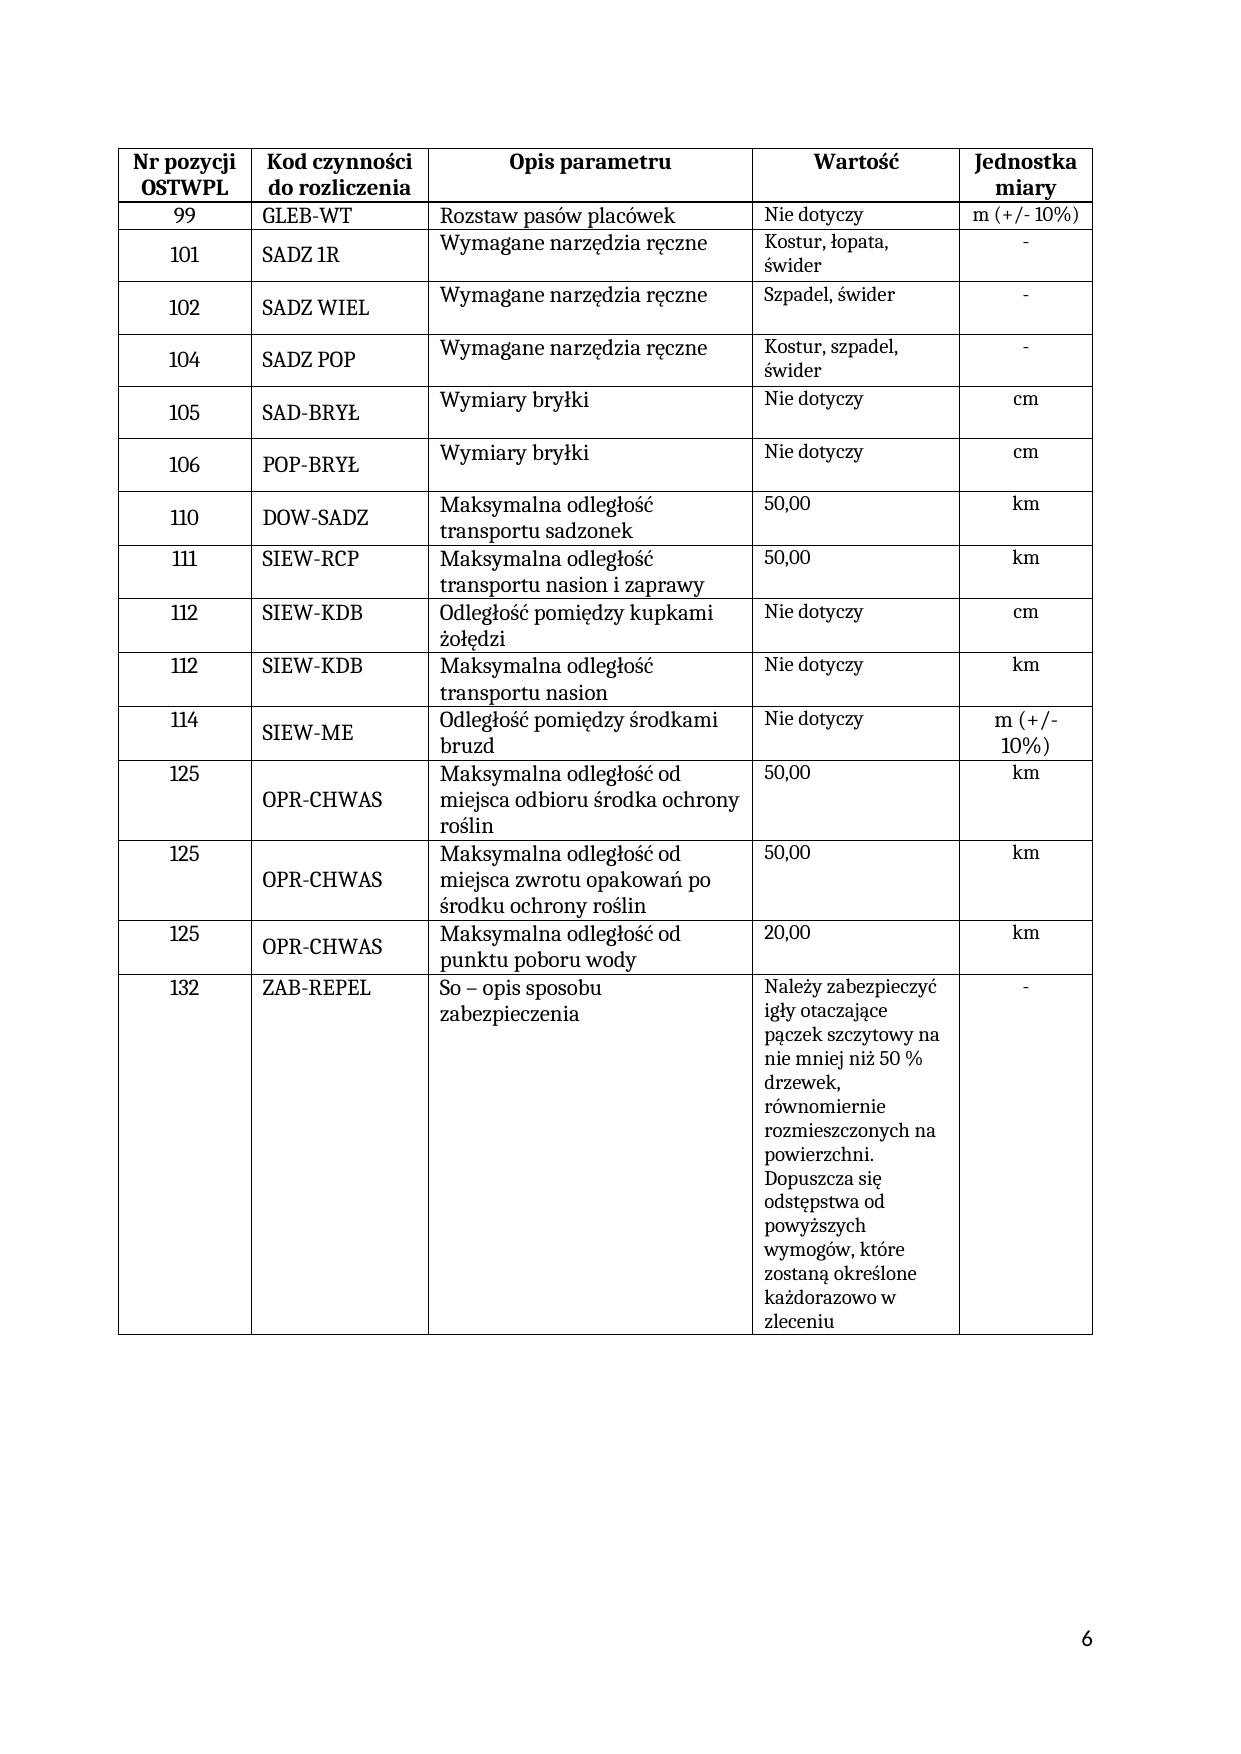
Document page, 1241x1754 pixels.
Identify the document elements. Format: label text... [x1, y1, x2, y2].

table_cell 112 [119, 653, 251, 706]
table_cell Wymiary bryłki [429, 439, 752, 491]
table_cell 125 [119, 761, 251, 839]
table_cell SADZ 1R [252, 230, 428, 281]
table_cell Nie dotyczy [753, 599, 959, 652]
table_cell 106 [119, 439, 251, 491]
table_cell ZAB-REPEL [252, 975, 428, 1334]
table_cell So – opis sposobu zabezpieczenia [429, 975, 752, 1334]
table_cell 110 [119, 492, 251, 544]
table_cell Wymagane narzędzia ręczne [429, 282, 752, 333]
table_cell Wymagane narzędzia ręczne [429, 230, 752, 281]
table_cell OPR-CHWAS [252, 761, 428, 839]
table_cell km [960, 921, 1092, 973]
table_cell SIEW-KDB [252, 653, 428, 706]
table_cell 105 [119, 387, 251, 438]
table_cell GLEB-WT [252, 203, 428, 229]
table_cell 50,00 [753, 841, 959, 920]
table_cell cm [960, 439, 1092, 491]
table_cell 50,00 [753, 546, 959, 598]
table_cell Należy zabezpieczyć igły otaczające pączek szczytowy na nie mniej niż 50 % drzewek, równomiernie rozmieszczonych na powierzchni. Dopuszcza się odstępstwa od powyższych wymogów, które zostaną określone każdorazowo w zleceniu [753, 975, 959, 1334]
table_cell km [960, 546, 1092, 598]
table_cell SIEW-ME [252, 707, 428, 759]
table_cell Maksymalna odległość transportu sadzonek [429, 492, 752, 544]
table_cell 102 [119, 282, 251, 333]
table_cell 125 [119, 841, 251, 920]
table_cell Maksymalna odległość od punktu poboru wody [429, 921, 752, 973]
table_cell - [960, 975, 1092, 1334]
table_cell Nie dotyczy [753, 439, 959, 491]
table_cell km [960, 761, 1092, 839]
table_cell - [960, 230, 1092, 281]
table_header Nr pozycji OSTWPL [119, 149, 251, 201]
table_cell 111 [119, 546, 251, 598]
table_cell SADZ WIEL [252, 282, 428, 333]
table_cell Maksymalna odległość od miejsca zwrotu opakowań po środku ochrony roślin [429, 841, 752, 920]
table_cell 132 [119, 975, 251, 1334]
table_cell Maksymalna odległość od miejsca odbioru środka ochrony roślin [429, 761, 752, 839]
table_cell Wymagane narzędzia ręczne [429, 335, 752, 386]
table_cell DOW-SADZ [252, 492, 428, 544]
table_cell - [960, 335, 1092, 386]
table_cell 50,00 [753, 492, 959, 544]
table_cell 50,00 [753, 761, 959, 839]
table_cell 99 [119, 203, 251, 229]
table_cell 104 [119, 335, 251, 386]
table_cell 101 [119, 230, 251, 281]
table_cell 114 [119, 707, 251, 759]
table_cell Maksymalna odległość transportu nasion i zaprawy [429, 546, 752, 598]
table_cell OPR-CHWAS [252, 921, 428, 973]
table_cell Nie dotyczy [753, 707, 959, 759]
table_cell Wymiary bryłki [429, 387, 752, 438]
table_cell SIEW-KDB [252, 599, 428, 652]
table_cell SIEW-RCP [252, 546, 428, 598]
table_cell Maksymalna odległość transportu nasion [429, 653, 752, 706]
table_cell Szpadel, świder [753, 282, 959, 333]
table_cell Nie dotyczy [753, 387, 959, 438]
table_header Wartość [753, 149, 959, 201]
table_header Jednostka miary [960, 149, 1092, 201]
table_cell Nie dotyczy [753, 203, 959, 229]
table_cell km [960, 492, 1092, 544]
table_cell m (+/- 10%) [960, 203, 1092, 229]
table_cell m (+/- 10%) [960, 707, 1092, 759]
table_cell Odległość pomiędzy środkami bruzd [429, 707, 752, 759]
table_cell Kostur, łopata, świder [753, 230, 959, 281]
table_cell - [960, 282, 1092, 333]
table_cell 20,00 [753, 921, 959, 973]
table_cell SADZ POP [252, 335, 428, 386]
table_cell POP-BRYŁ [252, 439, 428, 491]
table_cell OPR-CHWAS [252, 841, 428, 920]
table_cell Nie dotyczy [753, 653, 959, 706]
table_header Kod czynności do rozliczenia [252, 149, 428, 201]
table_cell Odległość pomiędzy kupkami żołędzi [429, 599, 752, 652]
table_cell 125 [119, 921, 251, 973]
table_cell Rozstaw pasów placówek [429, 203, 752, 229]
table_cell Kostur, szpadel, świder [753, 335, 959, 386]
table_header Opis parametru [429, 149, 752, 201]
table_cell km [960, 841, 1092, 920]
table_cell cm [960, 387, 1092, 438]
table_cell cm [960, 599, 1092, 652]
table_cell SAD-BRYŁ [252, 387, 428, 438]
table_cell km [960, 653, 1092, 706]
table_cell 112 [119, 599, 251, 652]
